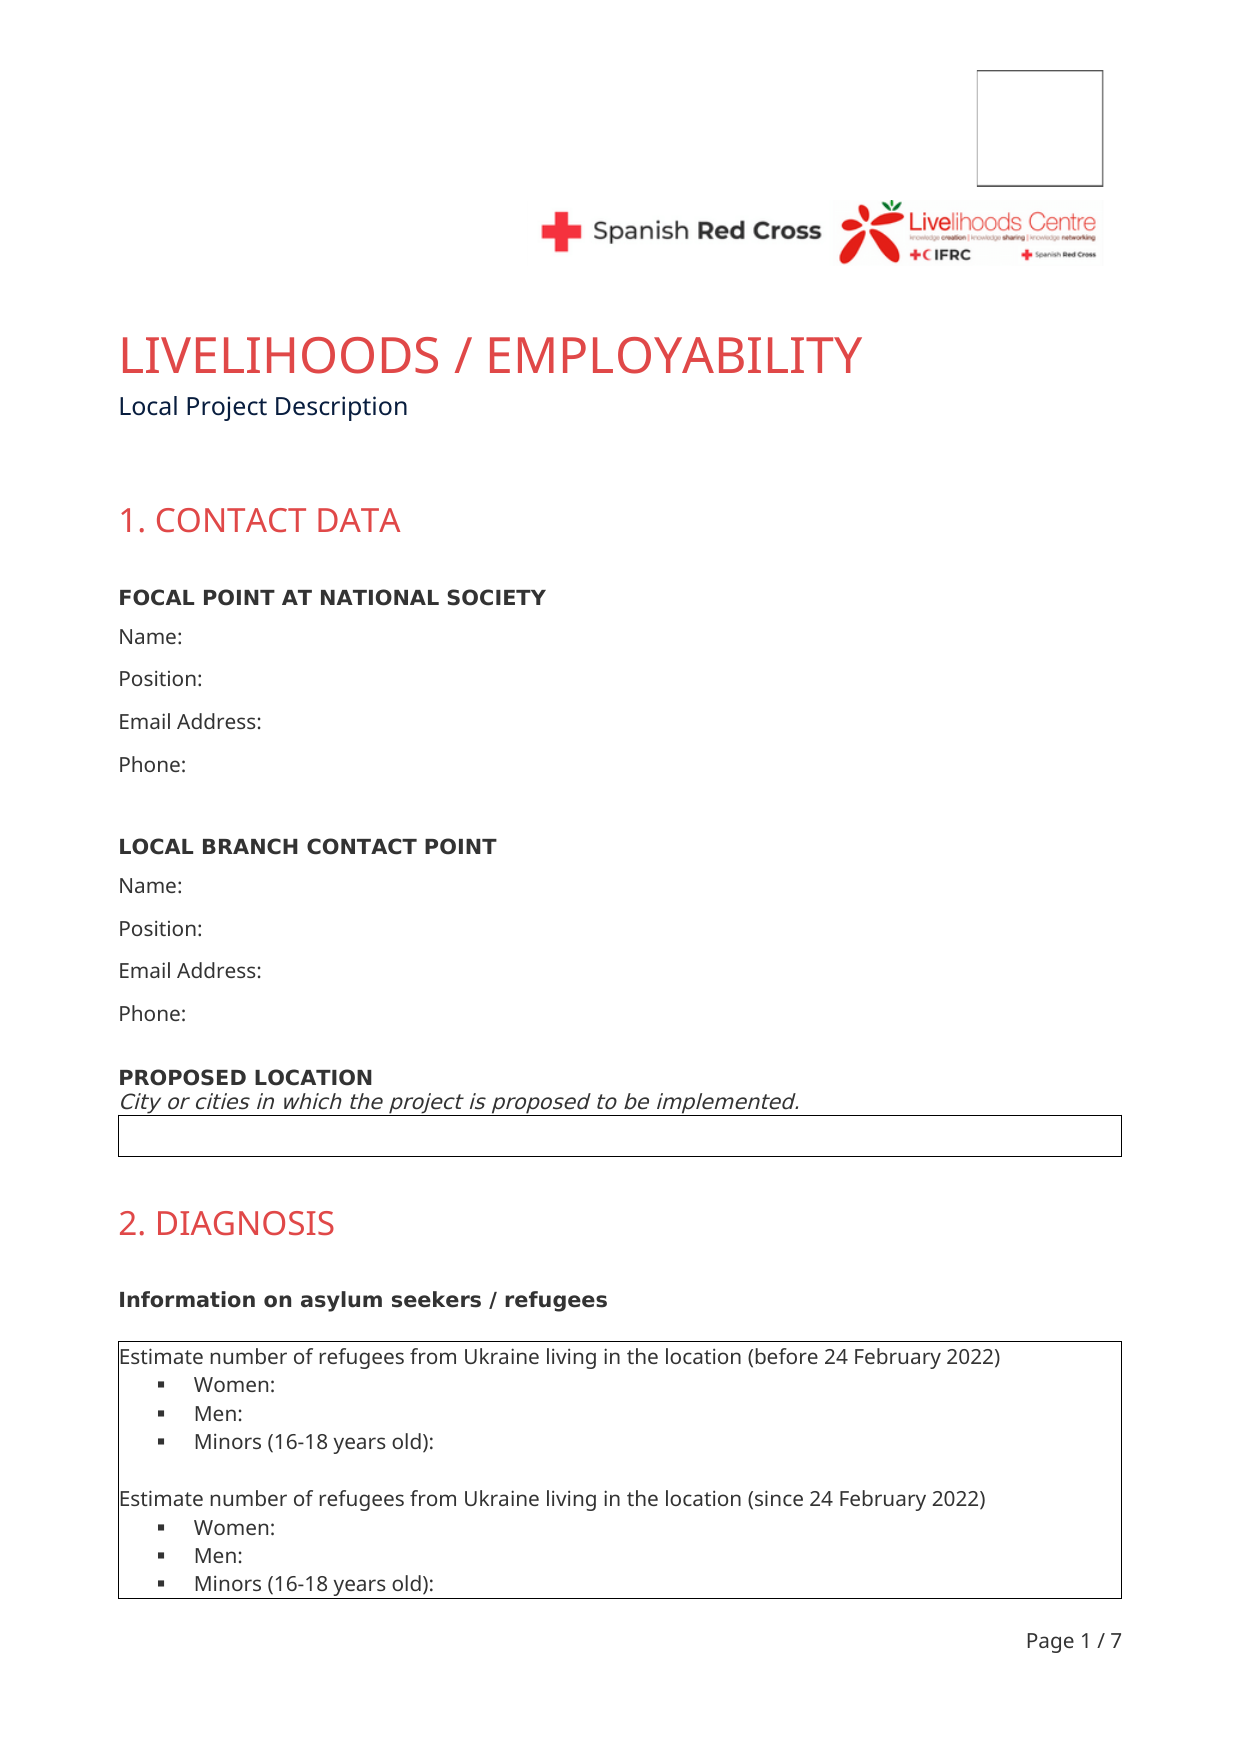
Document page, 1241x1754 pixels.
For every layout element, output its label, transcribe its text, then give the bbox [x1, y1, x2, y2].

text Email Address: [118, 707, 1122, 736]
text Phone: [118, 750, 1122, 778]
text City or cities in which the project is proposed to be implemented. [118, 1090, 1122, 1114]
text Information on asylum seekers / refugees [118, 1288, 1122, 1312]
text Name: [118, 622, 1122, 650]
text Phone: [118, 999, 1122, 1028]
table_header [119, 1116, 1121, 1156]
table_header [119, 1342, 1121, 1598]
text FOCAL POINT AT NATIONAL SOCIETY [118, 586, 1122, 610]
subtitle LIVELIHOODS / EMPLOYABILITY [118, 320, 1122, 388]
text Name: [118, 871, 1122, 900]
text Position: [118, 914, 1122, 942]
subtitle 1. CONTACT DATA [118, 497, 1122, 542]
text Position: [118, 664, 1122, 693]
text Email Address: [118, 957, 1122, 985]
text PROPOSED LOCATION [118, 1066, 1122, 1090]
subtitle 2. DIAGNOSIS [118, 1200, 1122, 1245]
subtitle Local Project Description [118, 388, 1122, 422]
text LOCAL BRANCH CONTACT POINT [118, 835, 1122, 859]
